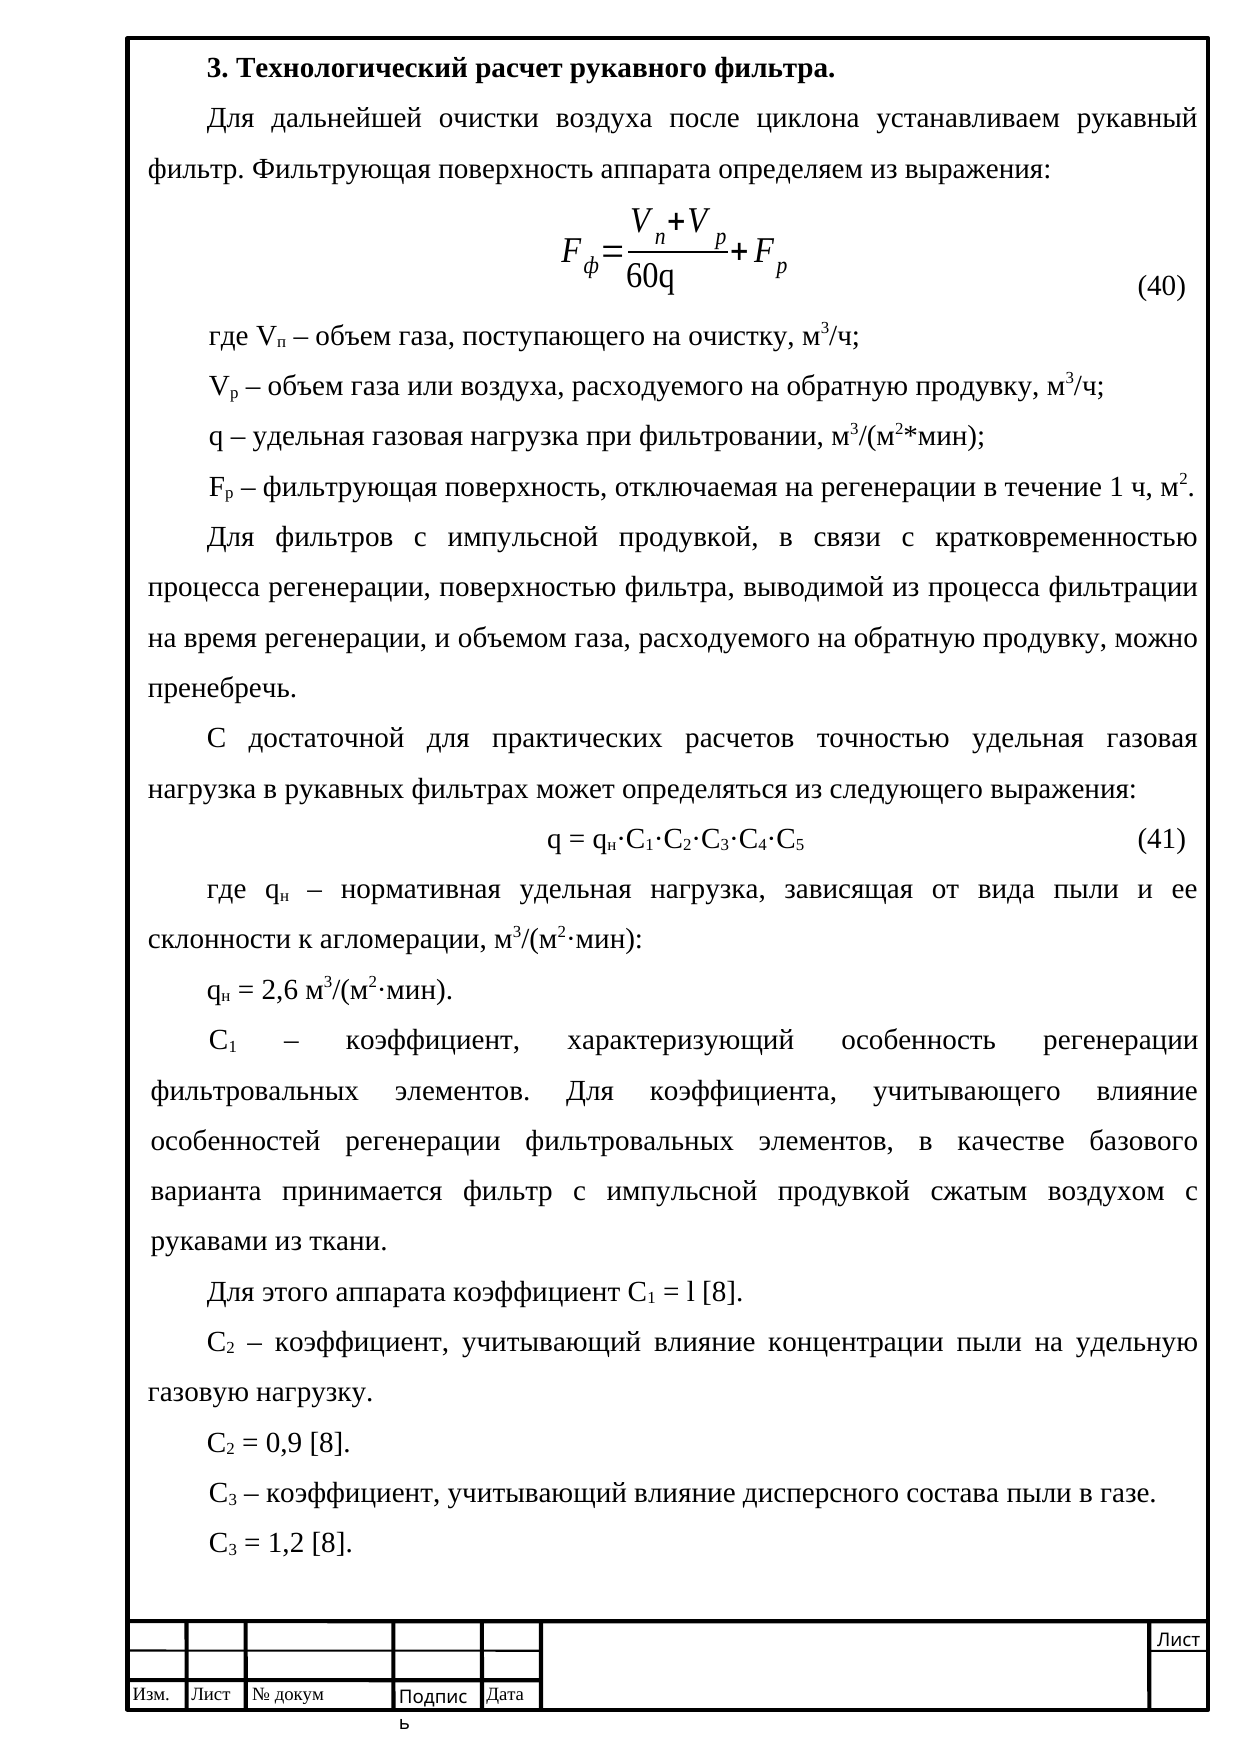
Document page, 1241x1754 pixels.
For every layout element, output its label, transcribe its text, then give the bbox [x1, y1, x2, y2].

text 3. Технологический расчет рукавного фильтра. [148, 50, 1199, 84]
text Vр – объем газа или воздуха, расходуемого на обратную продувку, м3/ч; [148, 368, 1199, 402]
text С3 = 1,2 [8]. [150, 1525, 1199, 1559]
text Для дальнейшей очистки воздуха после циклона устанавливаем рукавный фильтр. Фильтрующая поверхность аппарата определяем из выражения: [148, 101, 1199, 184]
text q – удельная газовая нагрузка при фильтровании, м3/(м2*мин); [148, 418, 1199, 452]
text q = qн·С1·С2·С3·С4·С5 (41) [136, 821, 1199, 854]
text qн = 2,6 м3/(м2·мин). [148, 972, 1199, 1006]
text С достаточной для практических расчетов точностью удельная газовая нагрузка в рукавных фильтрах может определяться из следующего выражения: [148, 720, 1199, 804]
text (40) [207, 201, 1199, 301]
text С1 – коэффициент, характеризующий особенность регенерации фильтровальных элементов. Для коэффициента, учитывающего влияние особенностей регенерации фильтровальных элементов, в качестве базового варианта принимается фильтр с импульсной продувкой сжатым воздухом с рукавами из ткани. [150, 1022, 1199, 1257]
text Fp – фильтрующая поверхность, отключаемая на регенерации в течение 1 ч, м2. [148, 469, 1199, 502]
text С2 – коэффициент, учитывающий влияние концентрации пыли на удельную газовую нагрузку. [148, 1324, 1199, 1408]
text Для этого аппарата коэффициент C1 = l [8]. [148, 1274, 1199, 1307]
text С3 – коэффициент, учитывающий влияние дисперсного состава пыли в газе. [150, 1475, 1199, 1509]
text С2 = 0,9 [8]. [148, 1425, 1199, 1458]
text где Vп – объем газа, поступающего на очистку, м3/ч; [148, 318, 1199, 351]
text где qн – нормативная удельная нагрузка, зависящая от вида пыли и ее склонности к агломерации, м3/(м2·мин): [148, 871, 1199, 955]
text Для фильтров с импульсной продувкой, в связи с кратковременностью процесса регенерации, поверхностью фильтра, выводимой из процесса фильтрации на время регенерации, и объемом газа, расходуемого на обратную продувку, можно пренебречь. [148, 519, 1199, 704]
